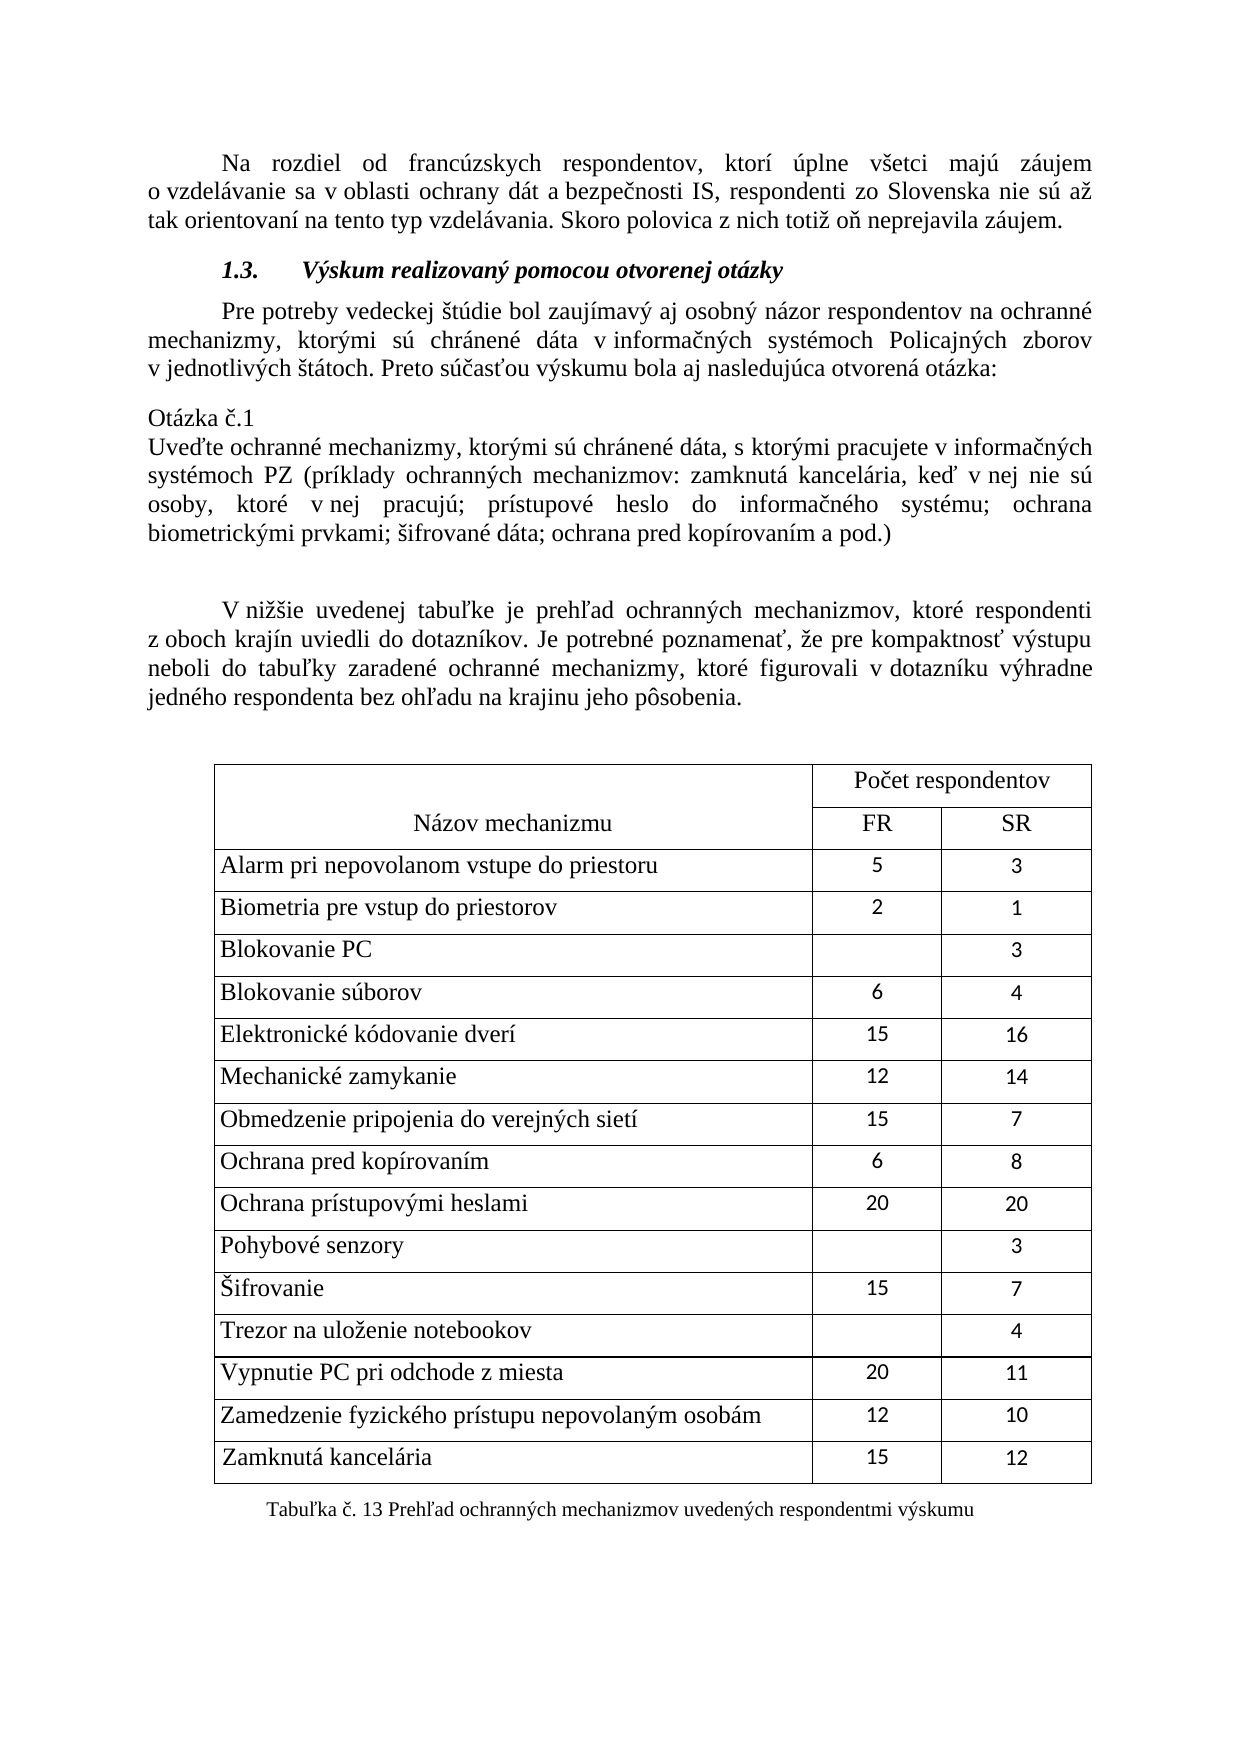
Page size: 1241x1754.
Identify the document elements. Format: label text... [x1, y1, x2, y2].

text Otázka č.1 [148, 403, 1093, 432]
table_cell Mechanické zamykanie [215, 1061, 812, 1103]
table_cell 6 [813, 1146, 941, 1187]
table_cell Zamedzenie fyzického prístupu nepovolaným osobám [215, 1400, 812, 1441]
table_cell 3 [942, 850, 1091, 891]
table_cell 14 [942, 1061, 1091, 1103]
table_cell Blokovanie súborov [215, 977, 812, 1018]
table_cell 2 [813, 892, 941, 933]
table_cell Blokovanie PC [215, 935, 812, 976]
table_cell 15 [813, 1019, 941, 1060]
table_cell 20 [813, 1188, 941, 1229]
table_cell 12 [942, 1442, 1091, 1483]
table_cell 5 [813, 850, 941, 891]
table_cell 7 [942, 1273, 1091, 1314]
table_cell 12 [813, 1400, 941, 1441]
table_cell Ochrana prístupovými heslami [215, 1188, 812, 1229]
table_cell [813, 1315, 941, 1356]
table_cell [813, 935, 941, 976]
table_cell Trezor na uloženie notebookov [215, 1315, 812, 1356]
text Pre potreby vedeckej štúdie bol zaujímavý aj osobný názor respondentov na ochranné mechanizmy, ktorými sú chránené dáta v informačných systémoch Policajných zborov v jednotlivých štátoch. Preto súčasťou výskumu bola aj nasledujúca otvorená otázka: [148, 296, 1093, 382]
table_cell Elektronické kódovanie dverí [215, 1019, 812, 1060]
table_cell 15 [813, 1273, 941, 1314]
table_header Názov mechanizmu [215, 765, 812, 849]
table_cell 16 [942, 1019, 1091, 1060]
table_cell Biometria pre vstup do priestorov [215, 892, 812, 933]
table_cell [813, 1231, 941, 1272]
table_cell 12 [813, 1061, 941, 1103]
text Na rozdiel od francúzskych respondentov, ktorí úplne všetci majú záujem o vzdelávanie sa v oblasti ochrany dát a bezpečnosti IS, respondenti zo Slovenska nie sú až tak orientovaní na tento typ vzdelávania. Skoro polovica z nich totiž oň neprejavila záujem. [148, 148, 1093, 234]
table_cell Alarm pri nepovolanom vstupe do priestoru [215, 850, 812, 891]
table_cell 10 [942, 1400, 1091, 1441]
text Uveďte ochranné mechanizmy, ktorými sú chránené dáta, s ktorými pracujete v informačných systémoch PZ (príklady ochranných mechanizmov: zamknutá kancelária, keď v nej nie sú osoby, ktoré v nej pracujú; prístupové heslo do informačného systému; ochrana biometrickými prvkami; šifrované dáta; ochrana pred kopírovaním a pod.) [148, 432, 1093, 547]
table_cell Šifrovanie [215, 1273, 812, 1314]
table_cell Ochrana pred kopírovaním [215, 1146, 812, 1187]
table_cell 15 [813, 1104, 941, 1145]
table_cell 3 [942, 935, 1091, 976]
table_cell FR [813, 808, 941, 849]
table_cell 1 [942, 892, 1091, 933]
table_cell 15 [813, 1442, 941, 1483]
table_cell 8 [942, 1146, 1091, 1187]
table_cell 20 [942, 1188, 1091, 1229]
table_cell Obmedzenie pripojenia do verejných sietí [215, 1104, 812, 1145]
text Tabuľka č. 13 Prehľad ochranných mechanizmov uvedených respondentmi výskumu [148, 1497, 1093, 1521]
table_cell 6 [813, 977, 941, 1018]
table_cell 4 [942, 1315, 1091, 1356]
table_cell 7 [942, 1104, 1091, 1145]
list Výskum realizovaný pomocou otvorenej otázky [221, 255, 1093, 283]
table_cell Vypnutie PC pri odchode z miesta [215, 1358, 812, 1399]
table_cell Zamknutá kancelária [215, 1442, 812, 1483]
table_cell 11 [942, 1358, 1091, 1399]
text V nižšie uvedenej tabuľke je prehľad ochranných mechanizmov, ktoré respondenti z oboch krajín uviedli do dotazníkov. Je potrebné poznamenať, že pre kompaktnosť výstupu neboli do tabuľky zaradené ochranné mechanizmy, ktoré figurovali v dotazníku výhradne jedného respondenta bez ohľadu na krajinu jeho pôsobenia. [148, 596, 1093, 711]
table_cell 20 [813, 1358, 941, 1399]
table_cell SR [942, 808, 1091, 849]
table_header Počet respondentov [813, 765, 1091, 807]
table_cell 3 [942, 1231, 1091, 1272]
table_cell Pohybové senzory [215, 1231, 812, 1272]
table_cell 4 [942, 977, 1091, 1018]
